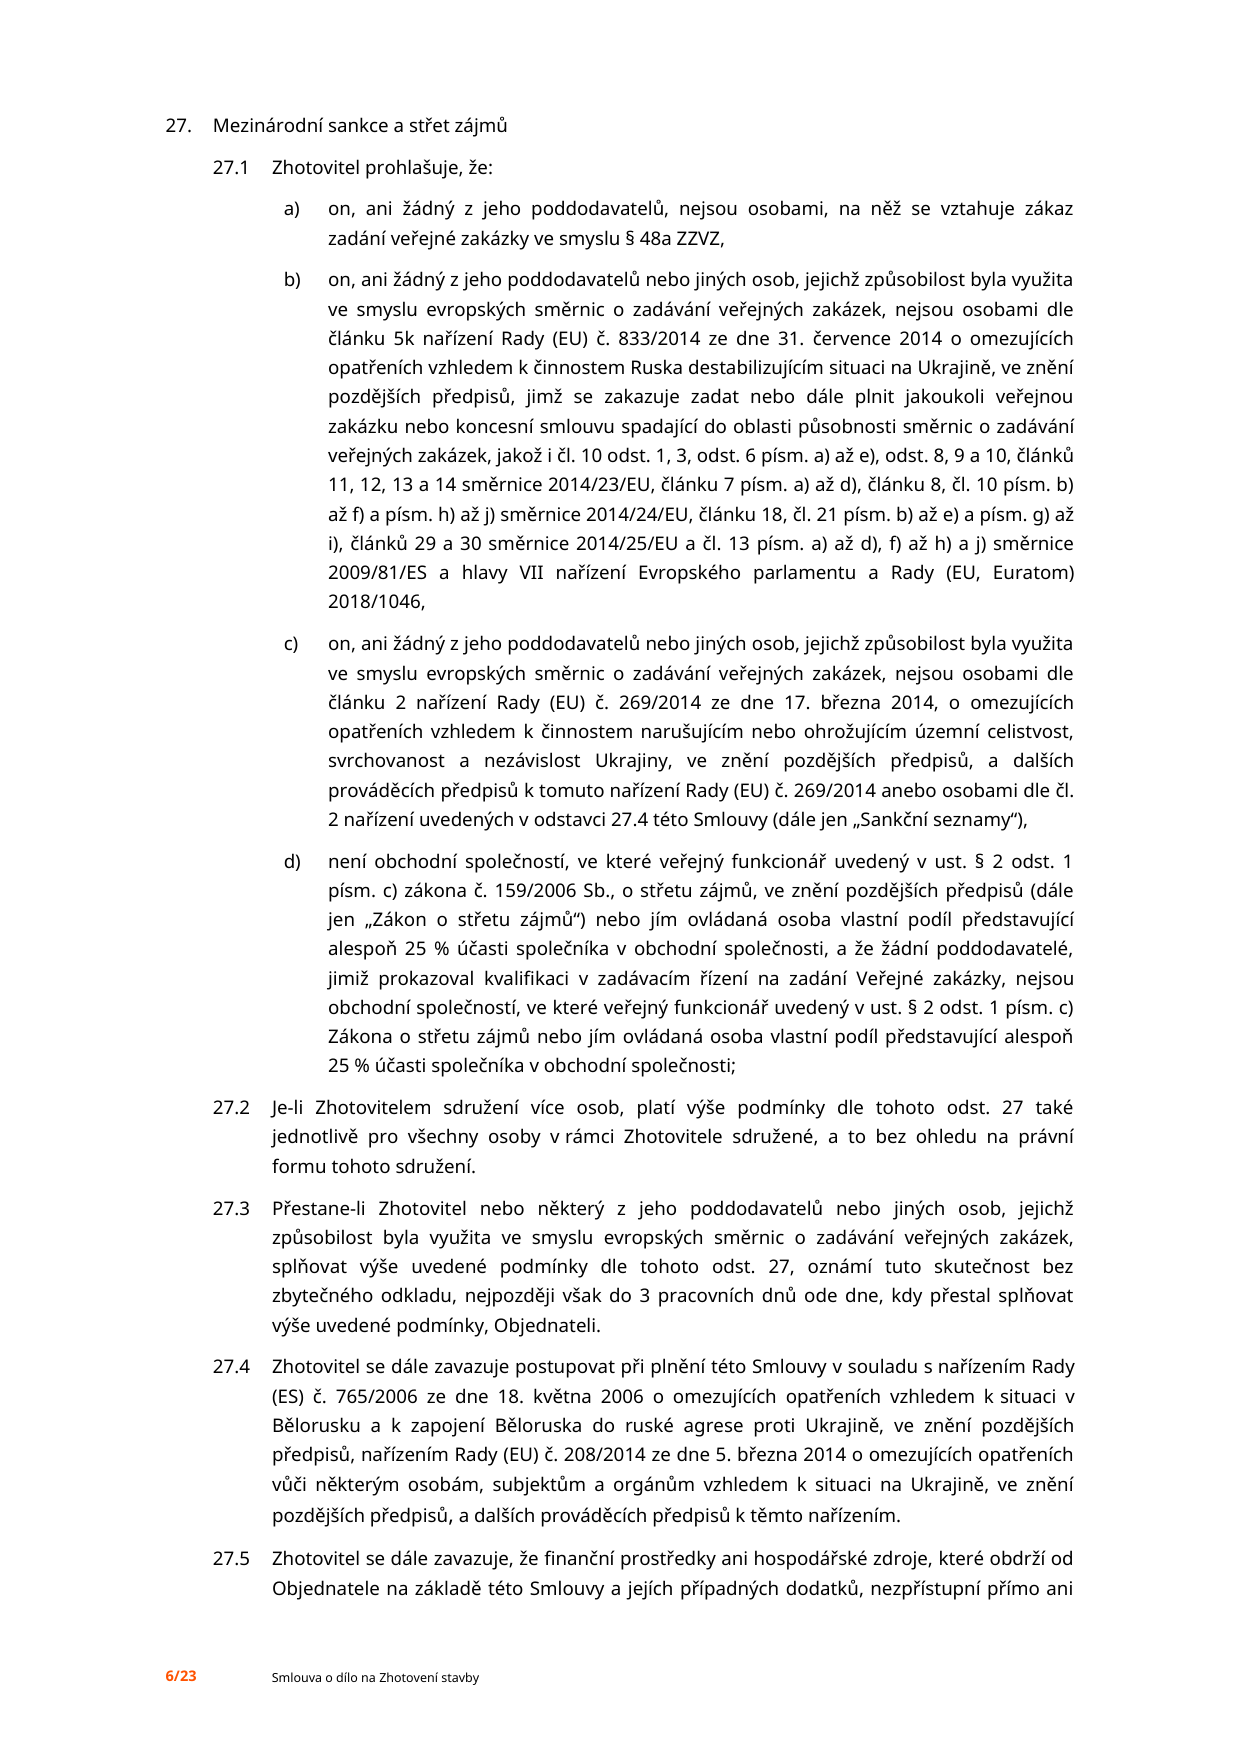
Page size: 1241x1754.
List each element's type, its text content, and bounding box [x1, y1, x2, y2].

text Je-li Zhotovitelem sdružení více osob, platí výše podmínky dle tohoto odst. 27 také jednotlivě pro všechny osoby v rámci Zhotovitele sdružené, a to bez ohledu na právní formu tohoto sdružení. [213, 1094, 1075, 1179]
text Zhotovitel prohlašuje, že: [213, 154, 1075, 179]
text Přestane-li Zhotovitel nebo některý z jeho poddodavatelů nebo jiných osob, jejichž způsobilost byla využita ve smyslu evropských směrnic o zadávání veřejných zakázek, splňovat výše uvedené podmínky dle tohoto odst. 27, oznámí tuto skutečnost bez zbytečného odkladu, nejpozději však do 3 pracovních dnů ode dne, kdy přestal splňovat výše uvedené podmínky, Objednateli. [213, 1195, 1075, 1337]
text on, ani žádný z jeho poddodavatelů, nejsou osobami, na něž se vztahuje zákaz zadání veřejné zakázky ve smyslu § 48a ZZVZ, [283, 196, 1075, 251]
text není obchodní společností, ve které veřejný funkcionář uvedený v ust. § 2 odst. 1 písm. c) zákona č. 159/2006 Sb., o střetu zájmů, ve znění pozdějších předpisů (dále jen „Zákon o střetu zájmů“) nebo jím ovládaná osoba vlastní podíl představující alespoň 25 % účasti společníka v obchodní společnosti, a že žádní poddodavatelé, jimiž prokazoval kvalifikaci v zadávacím řízení na zadání Veřejné zakázky, nejsou obchodní společností, ve které veřejný funkcionář uvedený v ust. § 2 odst. 1 písm. c) Zákona o střetu zájmů nebo jím ovládaná osoba vlastní podíl představující alespoň 25 % účasti společníka v obchodní společnosti; [283, 848, 1075, 1078]
text on, ani žádný z jeho poddodavatelů nebo jiných osob, jejichž způsobilost byla využita ve smyslu evropských směrnic o zadávání veřejných zakázek, nejsou osobami dle článku 5k nařízení Rady (EU) č. 833/2014 ze dne 31. července 2014 o omezujících opatřeních vzhledem k činnostem Ruska destabilizujícím situaci na Ukrajině, ve znění pozdějších předpisů, jimž se zakazuje zadat nebo dále plnit jakoukoli veřejnou zakázku nebo koncesní smlouvu spadající do oblasti působnosti směrnic o zadávání veřejných zakázek, jakož i čl. 10 odst. 1, 3, odst. 6 písm. a) až e), odst. 8, 9 a 10, článků 11, 12, 13 a 14 směrnice 2014/23/EU, článku 7 písm. a) až d), článku 8, čl. 10 písm. b) až f) a písm. h) až j) směrnice 2014/24/EU, článku 18, čl. 21 písm. b) až e) a písm. g) až i), článků 29 a 30 směrnice 2014/25/EU a čl. 13 písm. a) až d), f) až h) a j) směrnice 2009/81/ES a hlavy VII nařízení Evropského parlamentu a Rady (EU, Euratom) 2018/1046, [283, 267, 1075, 614]
text Zhotovitel se dále zavazuje postupovat při plnění této Smlouvy v souladu s nařízením Rady (ES) č. 765/2006 ze dne 18. května 2006 o omezujících opatřeních vzhledem k situaci v Bělorusku a k zapojení Běloruska do ruské agrese proti Ukrajině, ve znění pozdějších předpisů, nařízením Rady (EU) č. 208/2014 ze dne 5. března 2014 o omezujících opatřeních vůči některým osobám, subjektům a orgánům vzhledem k situaci na Ukrajině, ve znění pozdějších předpisů, a dalších prováděcích předpisů k těmto nařízením. [213, 1354, 1075, 1529]
text on, ani žádný z jeho poddodavatelů nebo jiných osob, jejichž způsobilost byla využita ve smyslu evropských směrnic o zadávání veřejných zakázek, nejsou osobami dle článku 2 nařízení Rady (EU) č. 269/2014 ze dne 17. března 2014, o omezujících opatřeních vzhledem k činnostem narušujícím nebo ohrožujícím územní celistvost, svrchovanost a nezávislost Ukrajiny, ve znění pozdějších předpisů, a dalších prováděcích předpisů k tomuto nařízení Rady (EU) č. 269/2014 anebo osobami dle čl. 2 nařízení uvedených v odstavci 27.4 této Smlouvy (dále jen „Sankční seznamy“), [283, 631, 1075, 832]
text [213, 1546, 1075, 1600]
text Mezinárodní sankce a střet zájmů [165, 112, 1075, 138]
